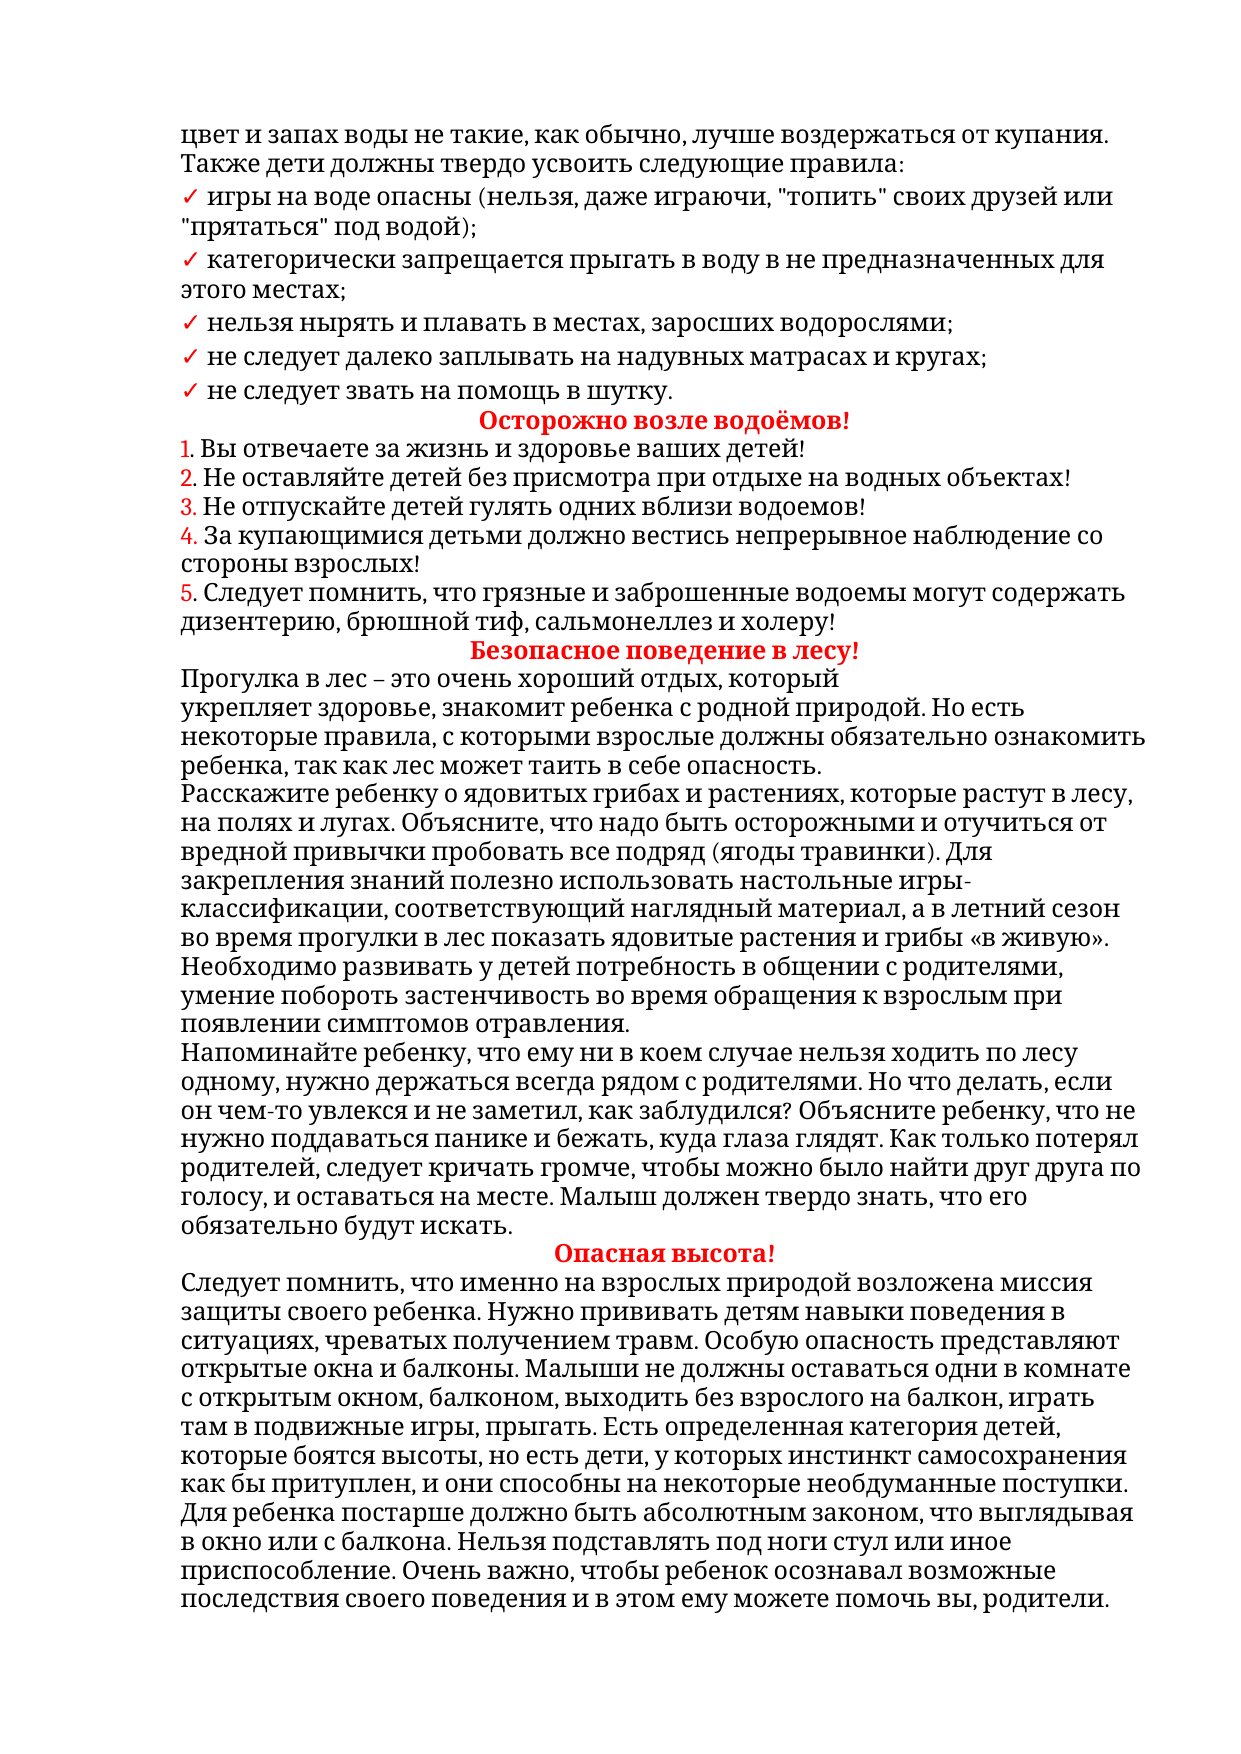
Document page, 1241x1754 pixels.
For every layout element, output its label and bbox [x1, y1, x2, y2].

table_header [177, 118, 1152, 1617]
